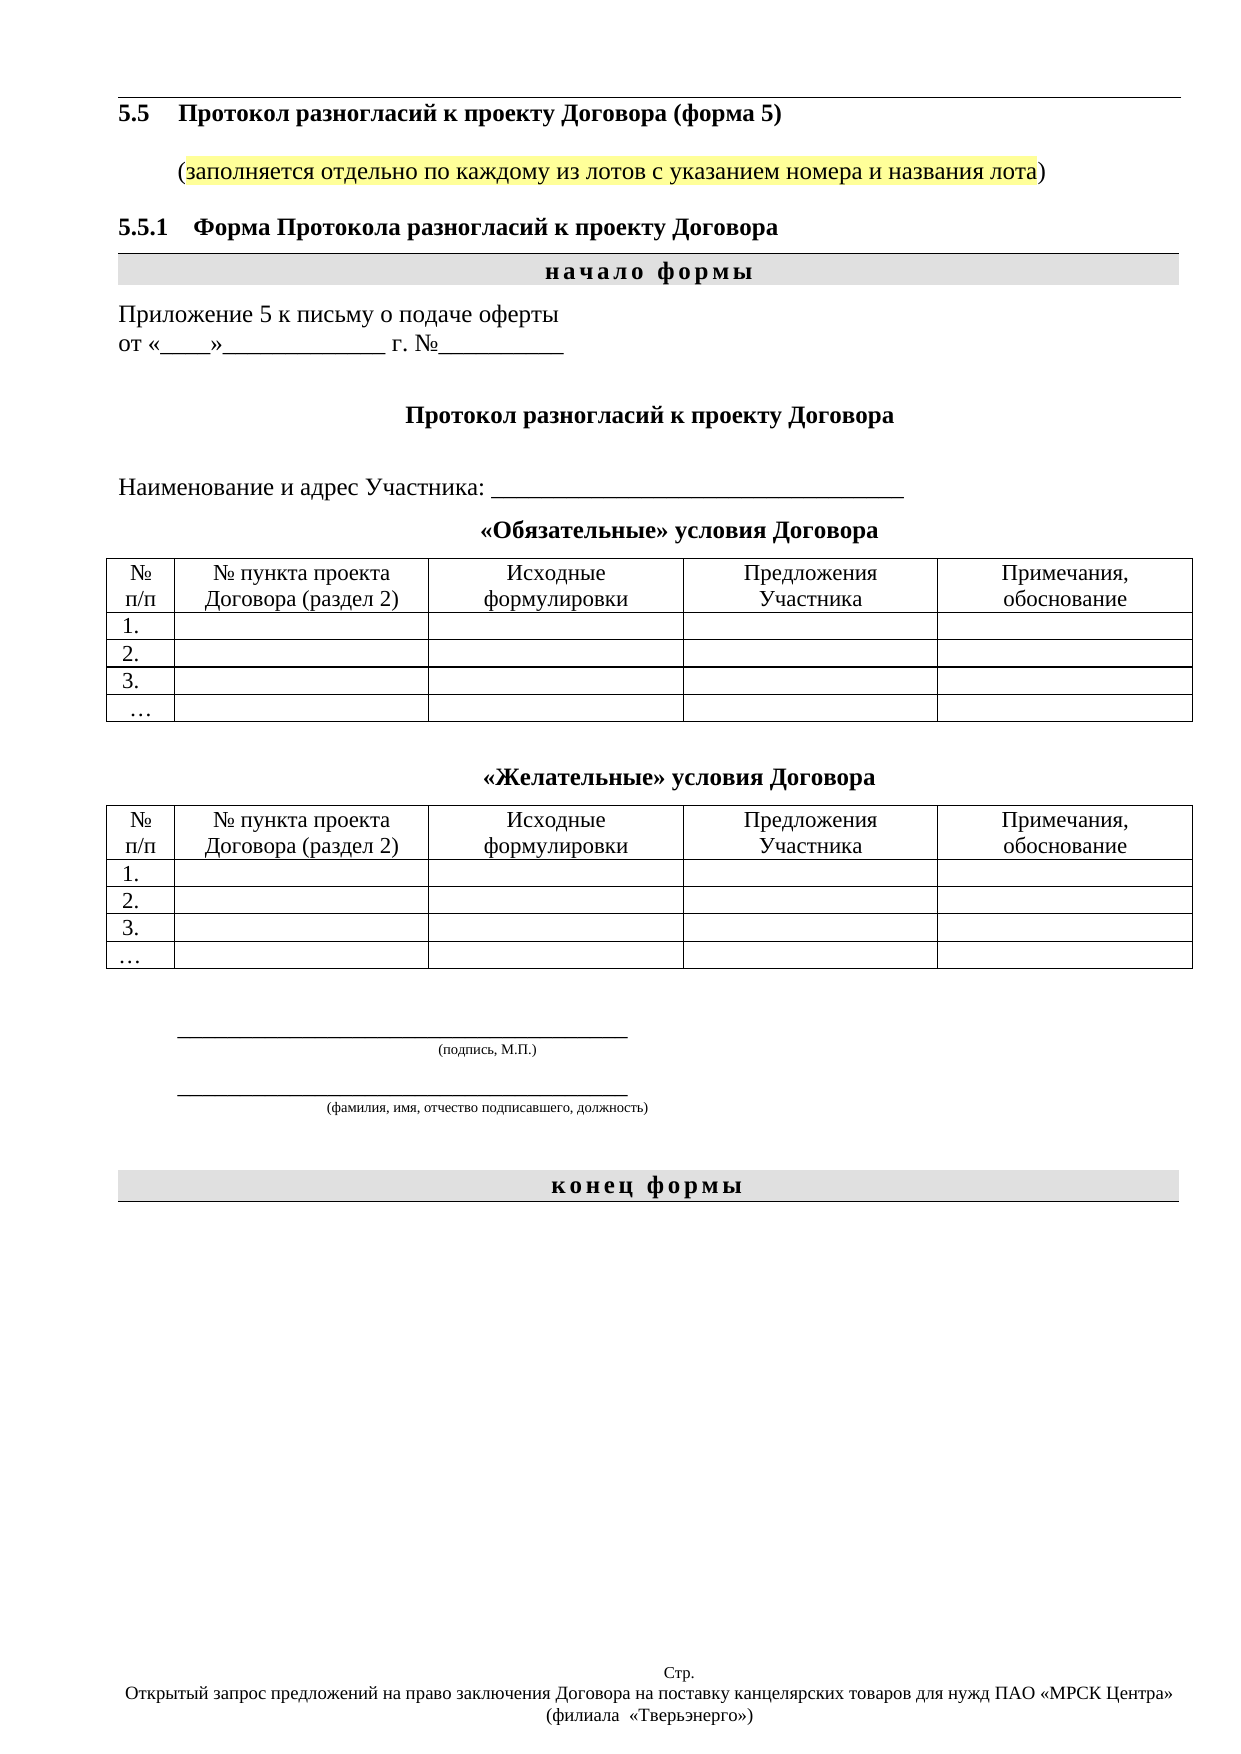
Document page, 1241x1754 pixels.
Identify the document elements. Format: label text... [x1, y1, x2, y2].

table_cell [175, 695, 428, 721]
table_cell … [107, 695, 174, 721]
table_cell [175, 860, 428, 886]
table_cell [684, 887, 937, 913]
table_cell [429, 914, 683, 941]
table_cell [107, 860, 174, 886]
text (подпись, М.П.) [118, 1041, 797, 1070]
text Приложение 5 к письму о подаче оферты от «____»_____________ г. №__________ [118, 299, 1181, 357]
table_cell [429, 640, 683, 666]
table_cell [175, 668, 428, 694]
text «Желательные» условия Договора [118, 762, 1181, 790]
table_header Предложения Участника [684, 806, 937, 858]
table_cell [938, 942, 1192, 968]
table_cell [429, 887, 683, 913]
table_cell [429, 695, 683, 721]
table_cell [175, 942, 428, 968]
table_cell [684, 640, 937, 666]
table_header Исходные формулировки [429, 559, 683, 612]
text начало формы [118, 254, 1179, 285]
table_cell [938, 613, 1192, 639]
subtitle Протокол разногласий к проекту Договора (форма 5) [118, 98, 1181, 127]
table_cell [175, 613, 428, 639]
table_cell [684, 860, 937, 886]
table_cell … [107, 942, 174, 968]
table_cell [429, 860, 683, 886]
text (фамилия, имя, отчество подписавшего, должность) [118, 1098, 797, 1127]
text ____________________________________ [118, 1012, 1181, 1041]
table_cell [684, 914, 937, 941]
table_cell [107, 640, 174, 666]
table_header № п/п [107, 806, 174, 858]
table_header № п/п [107, 559, 174, 612]
table_cell [175, 887, 428, 913]
text конец формы [118, 1170, 1179, 1201]
table_header Предложения Участника [684, 559, 937, 612]
table_cell [429, 613, 683, 639]
text ____________________________________ [118, 1070, 1181, 1098]
table_header Примечания, обоснование [938, 806, 1192, 858]
table_cell [107, 914, 174, 941]
table_cell [107, 613, 174, 639]
table_cell [938, 695, 1192, 721]
table_cell [938, 668, 1192, 694]
table_cell [684, 695, 937, 721]
table_cell [938, 887, 1192, 913]
table_cell [938, 640, 1192, 666]
text Протокол разногласий к проекту Договора [118, 400, 1181, 428]
table_cell [107, 668, 174, 694]
table_cell [938, 914, 1192, 941]
table_cell [684, 613, 937, 639]
table_cell [107, 887, 174, 913]
table_header № пункта проекта Договора (раздел 2) [175, 806, 428, 858]
table_cell [938, 860, 1192, 886]
table_cell [429, 668, 683, 694]
table_cell [684, 942, 937, 968]
table_header Исходные формулировки [429, 806, 683, 858]
table_header № пункта проекта Договора (раздел 2) [175, 559, 428, 612]
table_cell [429, 942, 683, 968]
table_header Примечания, обоснование [938, 559, 1192, 612]
table_cell [175, 640, 428, 666]
text «Обязательные» условия Договора [118, 515, 1181, 543]
subtitle Форма Протокола разногласий к проекту Договора [118, 212, 1181, 240]
text Наименование и адрес Участника: _________________________________ [118, 472, 1181, 500]
table_cell [684, 668, 937, 694]
table_cell [175, 914, 428, 941]
